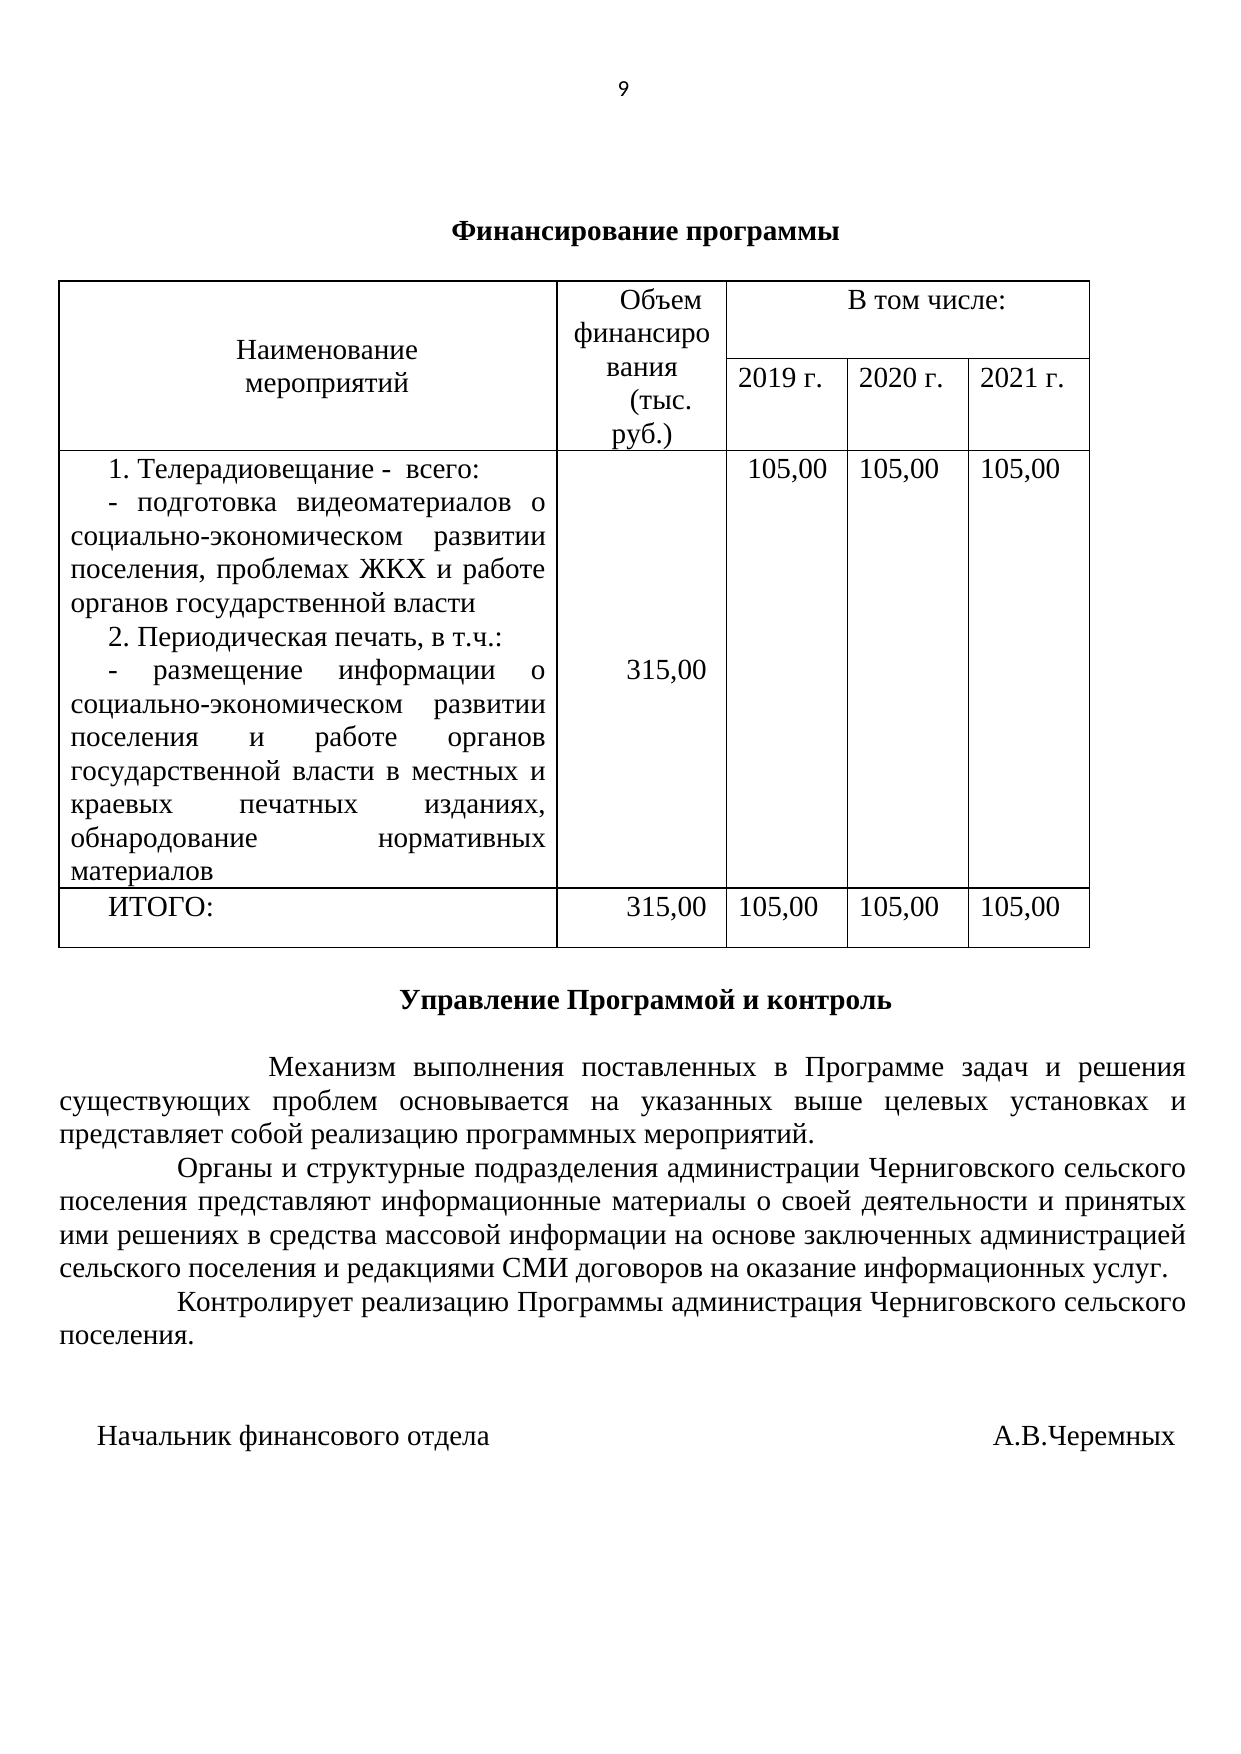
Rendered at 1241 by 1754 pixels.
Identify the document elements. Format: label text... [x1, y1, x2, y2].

table_cell 105,00 [727, 451, 847, 887]
table_cell 105,00 [848, 889, 968, 947]
text Органы и структурные подразделения администрации Черниговского сельского поселения представляют информационные материалы о своей деятельности и принятых ими решениях в средства массовой информации на основе заключенных администрацией сельского поселения и редакциями СМИ договоров на оказание информационных услуг. [59, 1150, 1187, 1284]
table_cell ИТОГО: [60, 889, 556, 947]
table_header В том числе: [727, 282, 1089, 358]
table_cell 105,00 [969, 889, 1089, 947]
table_cell 2020 г. [848, 359, 968, 449]
text Управление Программой и контроль [59, 982, 1187, 1016]
table_header Объем финансирования (тыс. руб.) [558, 282, 726, 449]
table_cell 315,00 [558, 889, 726, 947]
table_cell 105,00 [969, 451, 1089, 887]
table_cell 1. Телерадиовещание - всего: - подготовка видеоматериалов о социально-экономическом развитии поселения, проблемах ЖКХ и работе органов государственной власти 2. Периодическая печать, в т.ч.: - размещение информации о социально-экономическом развитии поселения и работе органов государственной власти в местных и краевых печатных изданиях, обнародование нормативных материалов [60, 451, 556, 887]
text Начальник финансового отдела А.В.Черемных [59, 1418, 1187, 1452]
text Контролирует реализацию Программы администрация Черниговского сельского поселения. [59, 1284, 1187, 1351]
table_cell 105,00 [848, 451, 968, 887]
table_cell 315,00 [558, 451, 726, 887]
table_cell 2021 г. [969, 359, 1089, 449]
table_cell 105,00 [727, 889, 847, 947]
table_cell 2019 г. [727, 359, 847, 449]
table_header Наименование мероприятий [60, 282, 556, 449]
text Механизм выполнения поставленных в Программе задач и решения существующих проблем основывается на указанных выше целевых установках и представляет собой реализацию программных мероприятий. [59, 1049, 1187, 1150]
text Финансирование программы [59, 213, 1187, 247]
